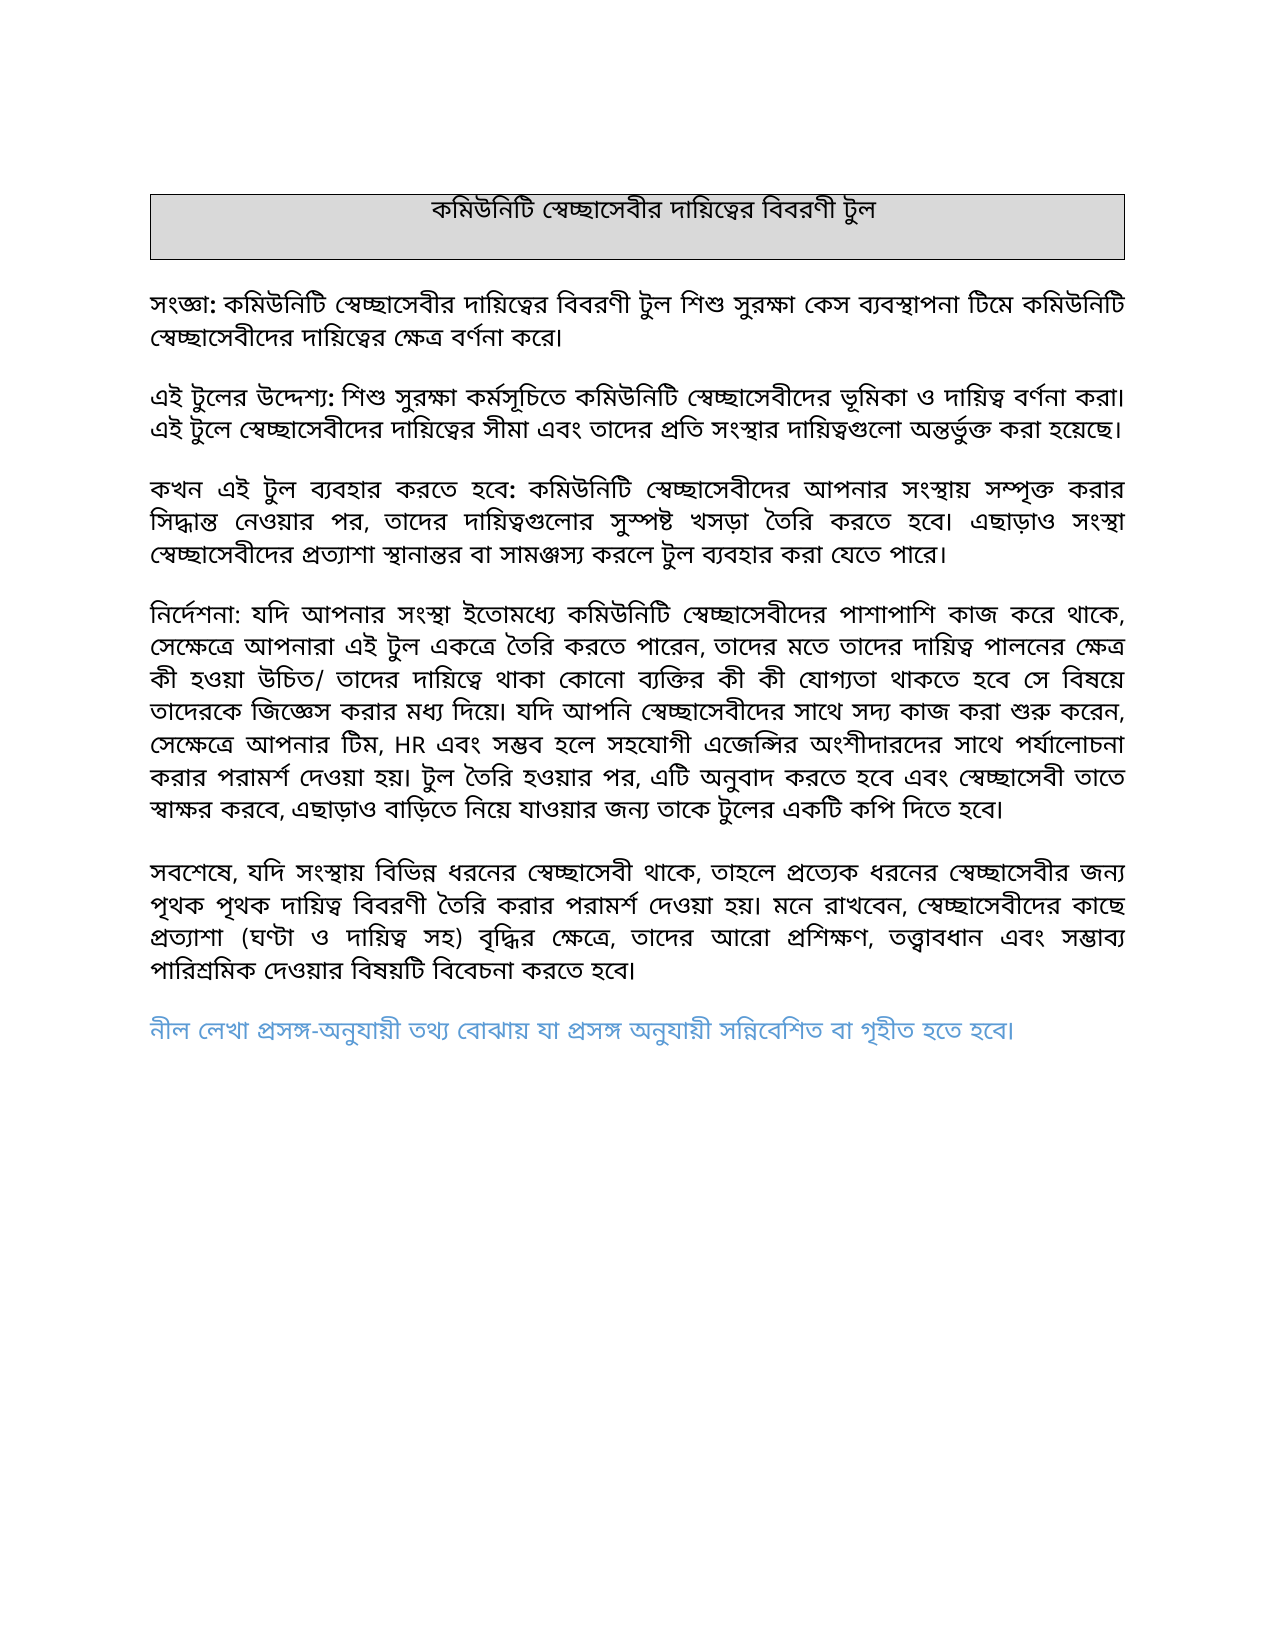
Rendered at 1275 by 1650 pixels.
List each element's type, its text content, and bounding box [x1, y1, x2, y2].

table_header কমিউনিটি স্বেচ্ছাসেবীর দায়িত্বের বিবরণী টুল [151, 195, 1124, 259]
text কখন এই টুল ব্যবহার করতে হবে: কমিউনিটি স্বেচ্ছাসেবীদের আপনার সংস্থায় সম্পৃক্ত করার সিদ্ধান্ত নেওয়ার পর, তাদের দায়িত্বগুলোর সুস্পষ্ট খসড়া তৈরি করতে হবে। এছাড়াও সংস্থা স্বেচ্ছাসেবীদের প্রত্যাশা স্থানান্তর বা সামঞ্জস্য করলে টুল ব্যবহার করা যেতে পারে। [150, 475, 1125, 569]
text সংজ্ঞা: কমিউনিটি স্বেচ্ছাসেবীর দায়িত্বের বিবরণী টুল শিশু সুরক্ষা কেস ব্যবস্থাপনা টিমে কমিউনিটি স্বেচ্ছাসেবীদের দায়িত্বের ক্ষেত্র বর্ণনা করে। [150, 291, 1125, 352]
text নির্দেশনা: যদি আপনার সংস্থা ইতোমধ্যে কমিউনিটি স্বেচ্ছাসেবীদের পাশাপাশি কাজ করে থাকে, সেক্ষেত্রে আপনারা এই টুল একত্রে তৈরি করতে পারেন, তাদের মতে তাদের দায়িত্ব পালনের ক্ষেত্র কী হওয়া উচিত/ তাদের দায়িত্বে থাকা কোনো ব্যক্তির কী কী যোগ্যতা থাকতে হবে সে বিষয়ে তাদেরকে জিজ্ঞেস করার মধ্য দিয়ে। যদি আপনি স্বেচ্ছাসেবীদের সাথে সদ্য কাজ করা শুরু করেন, সেক্ষেত্রে আপনার টিম, HR এবং সম্ভব হলে সহযোগী এজেন্সির অংশীদারদের সাথে পর্যালোচনা করার পরামর্শ দেওয়া হয়। টুল তৈরি হওয়ার পর, এটি অনুবাদ করতে হবে এবং স্বেচ্ছাসেবী তাতে স্বাক্ষর করবে, এছাড়াও বাড়িতে নিয়ে যাওয়ার জন্য তাকে টুলের একটি কপি দিতে হবে। [150, 600, 1125, 828]
text সবশেষে, যদি সংস্থায় বিভিন্ন ধরনের স্বেচ্ছাসেবী থাকে, তাহলে প্রত্যেক ধরনের স্বেচ্ছাসেবীর জন্য পৃথক পৃথক দায়িত্ব বিবরণী তৈরি করার পরামর্শ দেওয়া হয়। মনে রাখবেন, স্বেচ্ছাসেবীদের কাছে প্রত্যাশা (ঘণ্টা ও দায়িত্ব সহ) বৃদ্ধির ক্ষেত্রে, তাদের আরো প্রশিক্ষণ, তত্ত্বাবধান এবং সম্ভাব্য পারিশ্রমিক দেওয়ার বিষয়টি বিবেচনা করতে হবে। [150, 858, 1125, 985]
text এই টুলের উদ্দেশ্য: শিশু সুরক্ষা কর্মসূচিতে ভূমিকা ও দায়িত্ব বর্ণনা করা। এই টুলে স্বেচ্ছাসেবীদের দায়িত্বের সীমা এবং তাদের প্রতি সংস্থার দায়িত্বগুলো অন্তর্ভুক্ত করা হয়েছে। [150, 383, 1125, 444]
text নীল লেখা প্রসঙ্গ-অনুযায়ী তথ্য বোঝায় যা প্রসঙ্গ অনুযায়ী সন্নিবেশিত বা গৃহীত হতে হবে। [150, 1016, 1125, 1048]
